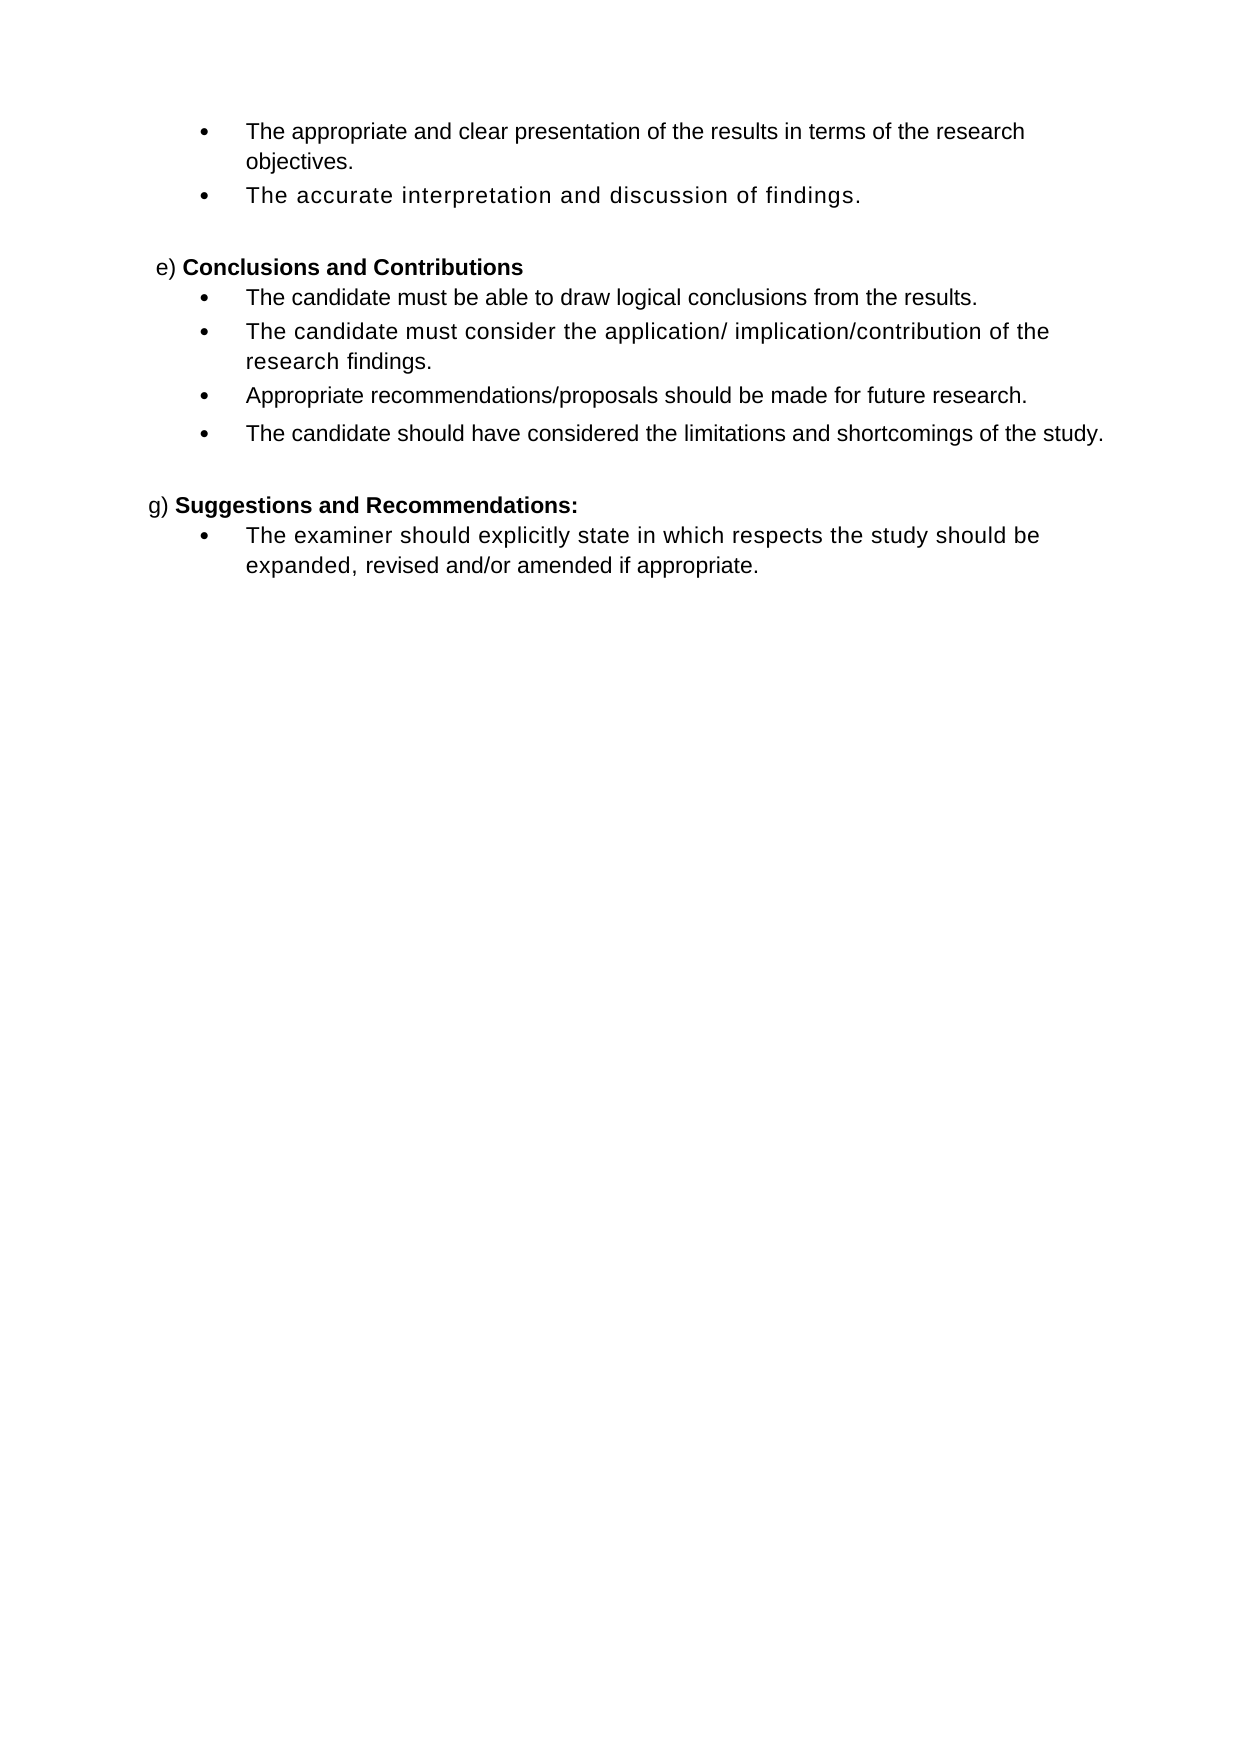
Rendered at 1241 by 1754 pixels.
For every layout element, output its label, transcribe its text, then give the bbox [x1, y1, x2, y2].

list The candidate should have considered the limitations and shortcomings of the study. [201, 420, 1122, 446]
list The candidate must consider the application/ implication/contribution of the research findings. [201, 318, 1122, 375]
text e) Conclusions and Contributions [156, 254, 1122, 280]
list The examiner should explicitly state in which respects the study should be expanded, revised and/or amended if appropriate. [201, 522, 1122, 578]
list Appropriate recommendations/proposals should be made for future research. [201, 382, 1122, 409]
list The appropriate and clear presentation of the results in terms of the research objectives. [201, 118, 1122, 175]
text g) Suggestions and Recommendations: [148, 492, 1122, 518]
list The candidate must be able to draw logical conclusions from the results. [201, 284, 1122, 311]
list The accurate interpretation and discussion of findings. [201, 182, 1122, 209]
